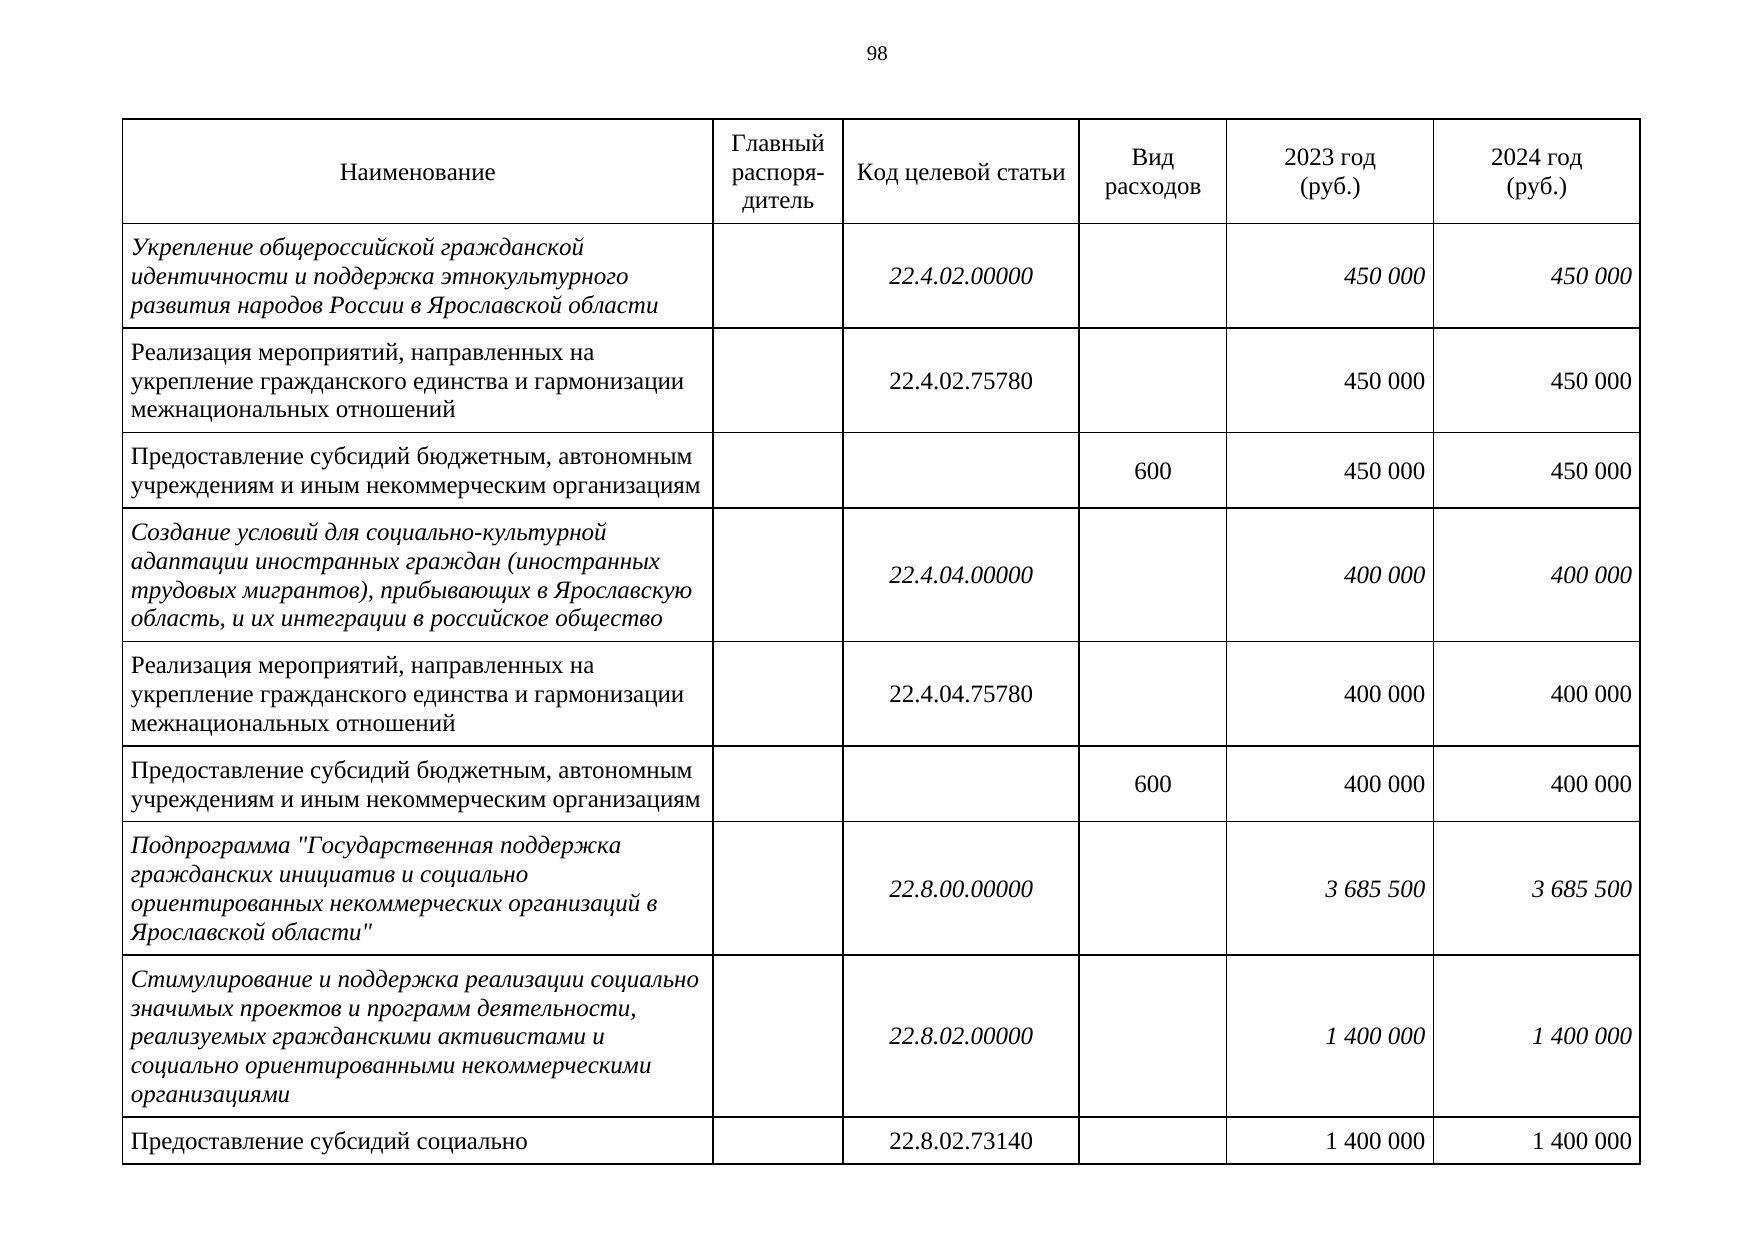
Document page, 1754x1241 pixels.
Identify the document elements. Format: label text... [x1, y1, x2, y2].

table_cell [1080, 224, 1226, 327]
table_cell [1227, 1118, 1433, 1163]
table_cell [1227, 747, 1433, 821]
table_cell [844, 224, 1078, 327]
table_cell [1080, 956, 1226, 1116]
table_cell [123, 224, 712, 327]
table_header Код целевой статьи [844, 120, 1078, 223]
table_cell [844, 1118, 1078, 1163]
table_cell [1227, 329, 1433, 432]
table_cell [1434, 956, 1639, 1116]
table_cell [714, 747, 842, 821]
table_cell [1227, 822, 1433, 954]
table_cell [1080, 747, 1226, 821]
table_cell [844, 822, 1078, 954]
table_header Главный распоря-дитель [714, 120, 842, 223]
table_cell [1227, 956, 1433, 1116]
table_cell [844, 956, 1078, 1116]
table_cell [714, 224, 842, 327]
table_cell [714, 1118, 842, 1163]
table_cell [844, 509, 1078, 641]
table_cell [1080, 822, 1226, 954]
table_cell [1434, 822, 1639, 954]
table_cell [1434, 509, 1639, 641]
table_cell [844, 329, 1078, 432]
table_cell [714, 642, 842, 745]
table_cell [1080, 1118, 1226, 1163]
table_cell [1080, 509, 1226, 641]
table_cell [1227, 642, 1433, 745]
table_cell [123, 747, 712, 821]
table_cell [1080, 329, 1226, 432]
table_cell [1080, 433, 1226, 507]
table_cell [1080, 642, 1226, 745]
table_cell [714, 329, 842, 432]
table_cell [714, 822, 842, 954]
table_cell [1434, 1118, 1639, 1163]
table_header Вид расходов [1080, 120, 1226, 223]
table_header 2023 год (руб.) [1227, 120, 1433, 223]
table_header 2024 год (руб.) [1434, 120, 1639, 223]
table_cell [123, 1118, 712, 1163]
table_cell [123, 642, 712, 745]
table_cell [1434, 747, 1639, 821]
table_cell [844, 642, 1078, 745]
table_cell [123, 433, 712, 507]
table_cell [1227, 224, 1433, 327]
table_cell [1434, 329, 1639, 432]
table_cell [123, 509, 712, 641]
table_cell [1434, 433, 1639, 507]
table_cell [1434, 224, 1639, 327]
table_header Наименование [123, 120, 712, 223]
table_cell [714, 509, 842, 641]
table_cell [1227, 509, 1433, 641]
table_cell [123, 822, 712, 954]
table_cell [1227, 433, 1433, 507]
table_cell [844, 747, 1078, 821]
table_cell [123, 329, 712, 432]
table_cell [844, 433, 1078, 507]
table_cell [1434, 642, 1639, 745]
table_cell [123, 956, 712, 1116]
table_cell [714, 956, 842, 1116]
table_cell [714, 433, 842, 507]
